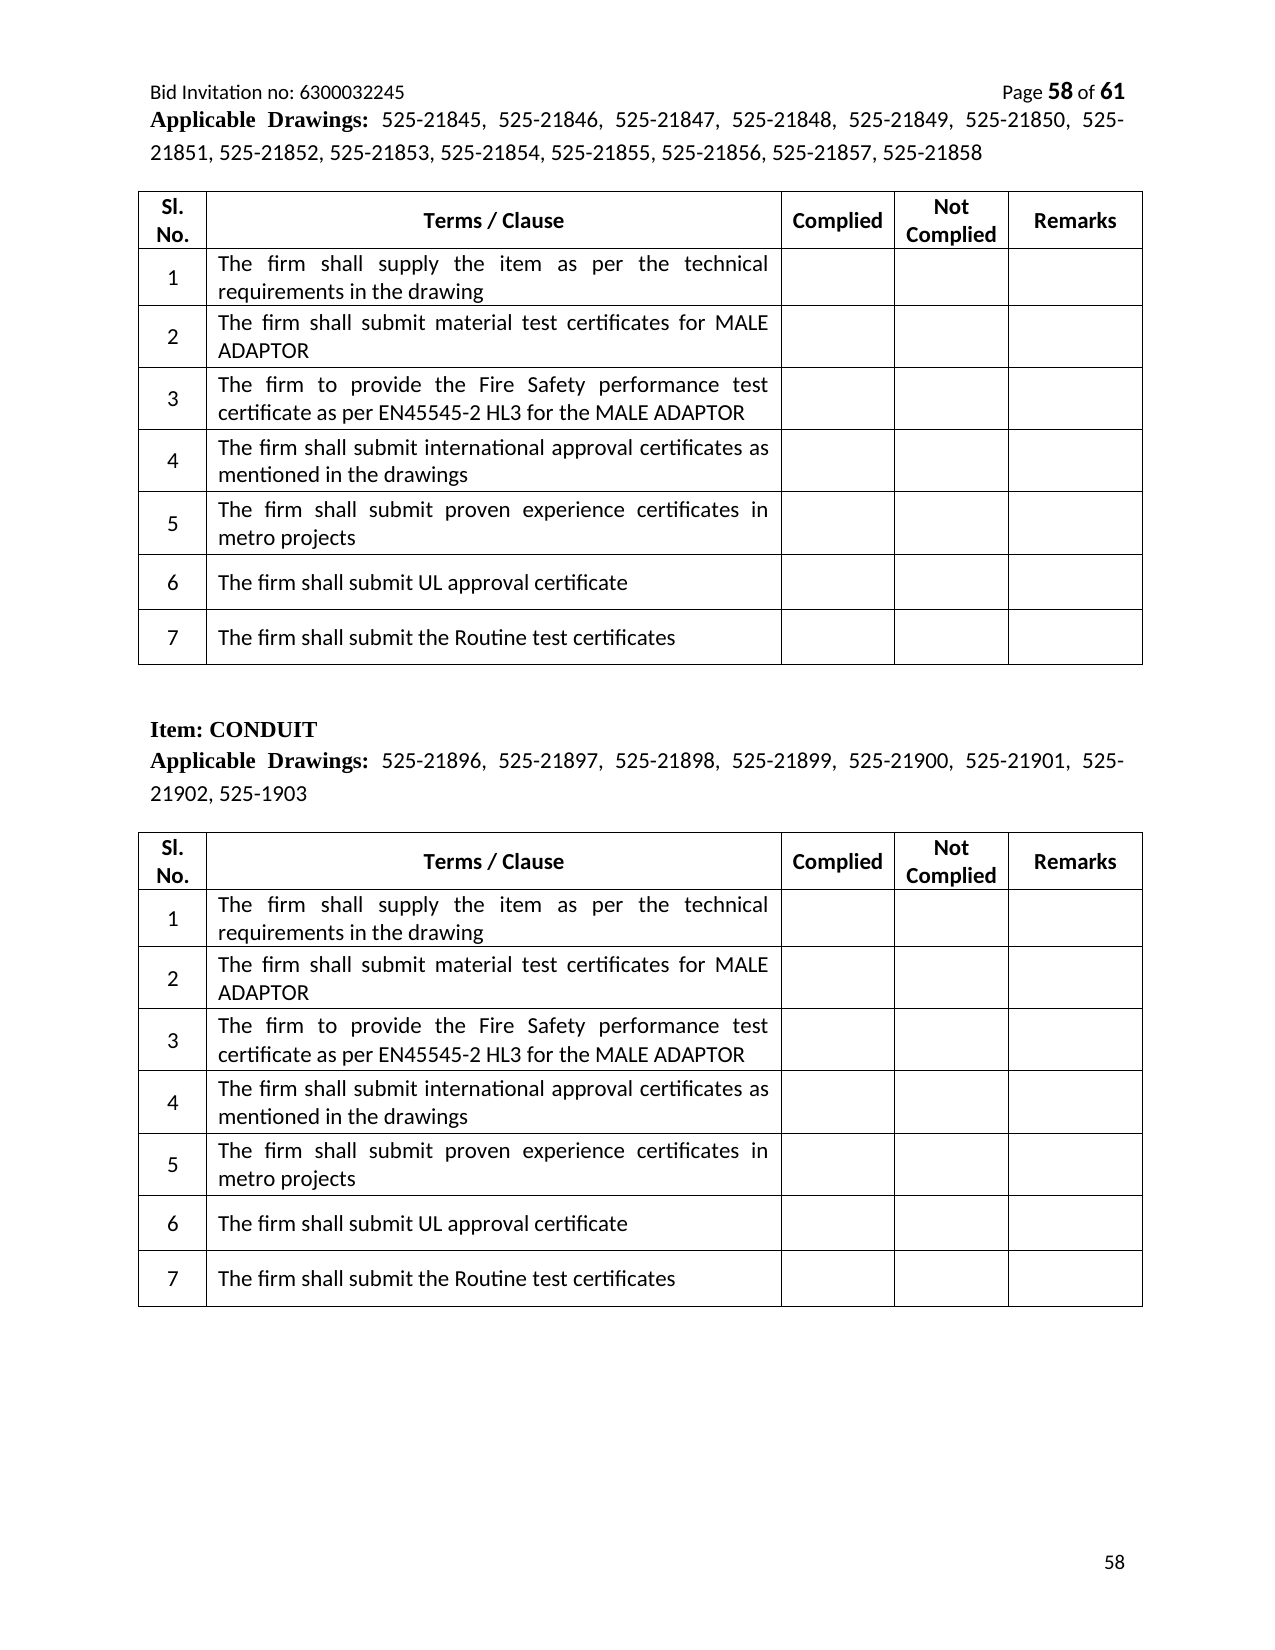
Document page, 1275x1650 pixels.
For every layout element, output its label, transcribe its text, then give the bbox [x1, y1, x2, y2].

table_cell [895, 368, 1008, 429]
table_cell [1009, 368, 1142, 429]
table_cell 4 [139, 430, 206, 491]
table_cell [782, 1134, 894, 1195]
text Applicable Drawings: 525-21845, 525-21846, 525-21847, 525-21848, 525-21849, 525-21850, 525-21851, 525-21852, 525-21853, 525-21854, 525-21855, 525-21856, 525-21857, 525-21858 [150, 106, 1125, 166]
table_cell 6 [139, 1196, 206, 1250]
table_cell [782, 1196, 894, 1250]
table_cell [895, 492, 1008, 554]
table_header Terms / Clause [207, 833, 781, 889]
table_cell [895, 1251, 1008, 1306]
table_cell The firm shall submit proven experience certificates in metro projects [207, 1134, 781, 1195]
table_cell [782, 890, 894, 946]
table_cell [782, 430, 894, 491]
table_cell [1009, 306, 1142, 367]
table_header Remarks [1009, 192, 1142, 248]
table_cell [782, 555, 894, 609]
table_cell The firm shall supply the item as per the technical requirements in the drawing [207, 249, 781, 305]
table_cell [895, 1196, 1008, 1250]
table_cell [1009, 1196, 1142, 1250]
table_cell [1009, 1009, 1142, 1070]
table_cell The firm to provide the Fire Safety performance test certificate as per EN45545-2 HL3 for the MALE ADAPTOR [207, 1009, 781, 1070]
table_cell [782, 249, 894, 305]
table_cell [1009, 555, 1142, 609]
table_cell 4 [139, 1071, 206, 1132]
table_header Terms / Clause [207, 192, 781, 248]
table_cell [1009, 947, 1142, 1008]
table_cell The firm shall submit international approval certificates as mentioned in the drawings [207, 1071, 781, 1132]
table_cell [782, 1009, 894, 1070]
table_header Not Complied [895, 833, 1008, 889]
text Applicable Drawings: 525-21896, 525-21897, 525-21898, 525-21899, 525-21900, 525-21901, 525-21902, 525-1903 [150, 747, 1125, 807]
table_cell 7 [139, 610, 206, 664]
table_cell [895, 1134, 1008, 1195]
table_cell [1009, 1134, 1142, 1195]
table_cell [895, 249, 1008, 305]
table_cell The firm shall submit UL approval certificate [207, 555, 781, 609]
table_cell 6 [139, 555, 206, 609]
table_cell 1 [139, 249, 206, 305]
table_header Sl. No. [139, 833, 206, 889]
table_cell The firm shall submit international approval certificates as mentioned in the drawings [207, 430, 781, 491]
table_cell [782, 306, 894, 367]
table_cell [895, 1009, 1008, 1070]
table_header Complied [782, 833, 894, 889]
table_cell [1009, 1251, 1142, 1306]
table_cell The firm shall submit the Routine test certificates [207, 610, 781, 664]
table_cell [1009, 430, 1142, 491]
table_cell [895, 890, 1008, 946]
table_cell [895, 610, 1008, 664]
table_cell [895, 430, 1008, 491]
table_cell The firm shall submit the Routine test certificates [207, 1251, 781, 1306]
table_cell The firm shall submit material test certificates for MALE ADAPTOR [207, 947, 781, 1008]
table_cell 2 [139, 947, 206, 1008]
table_cell 3 [139, 1009, 206, 1070]
table_cell [782, 947, 894, 1008]
table_cell 7 [139, 1251, 206, 1306]
table_cell The firm shall submit material test certificates for MALE ADAPTOR [207, 306, 781, 367]
table_cell [895, 1071, 1008, 1132]
table_cell The firm shall submit UL approval certificate [207, 1196, 781, 1250]
table_cell [895, 947, 1008, 1008]
table_cell [782, 610, 894, 664]
table_cell The firm shall submit proven experience certificates in metro projects [207, 492, 781, 554]
table_header Sl. No. [139, 192, 206, 248]
table_cell [782, 492, 894, 554]
table_cell [1009, 249, 1142, 305]
table_cell [1009, 1071, 1142, 1132]
table_cell [782, 368, 894, 429]
table_cell 1 [139, 890, 206, 946]
table_cell [782, 1071, 894, 1132]
table_cell [1009, 492, 1142, 554]
table_header Remarks [1009, 833, 1142, 889]
table_header Complied [782, 192, 894, 248]
table_cell 5 [139, 492, 206, 554]
table_cell [1009, 890, 1142, 946]
table_cell 3 [139, 368, 206, 429]
table_cell [782, 1251, 894, 1306]
table_cell [1009, 610, 1142, 664]
table_cell 2 [139, 306, 206, 367]
table_cell The firm to provide the Fire Safety performance test certificate as per EN45545-2 HL3 for the MALE ADAPTOR [207, 368, 781, 429]
table_cell [895, 555, 1008, 609]
table_cell [895, 306, 1008, 367]
table_cell 5 [139, 1134, 206, 1195]
table_header Not Complied [895, 192, 1008, 248]
text Item: CONDUIT [150, 716, 1125, 743]
table_cell The firm shall supply the item as per the technical requirements in the drawing [207, 890, 781, 946]
